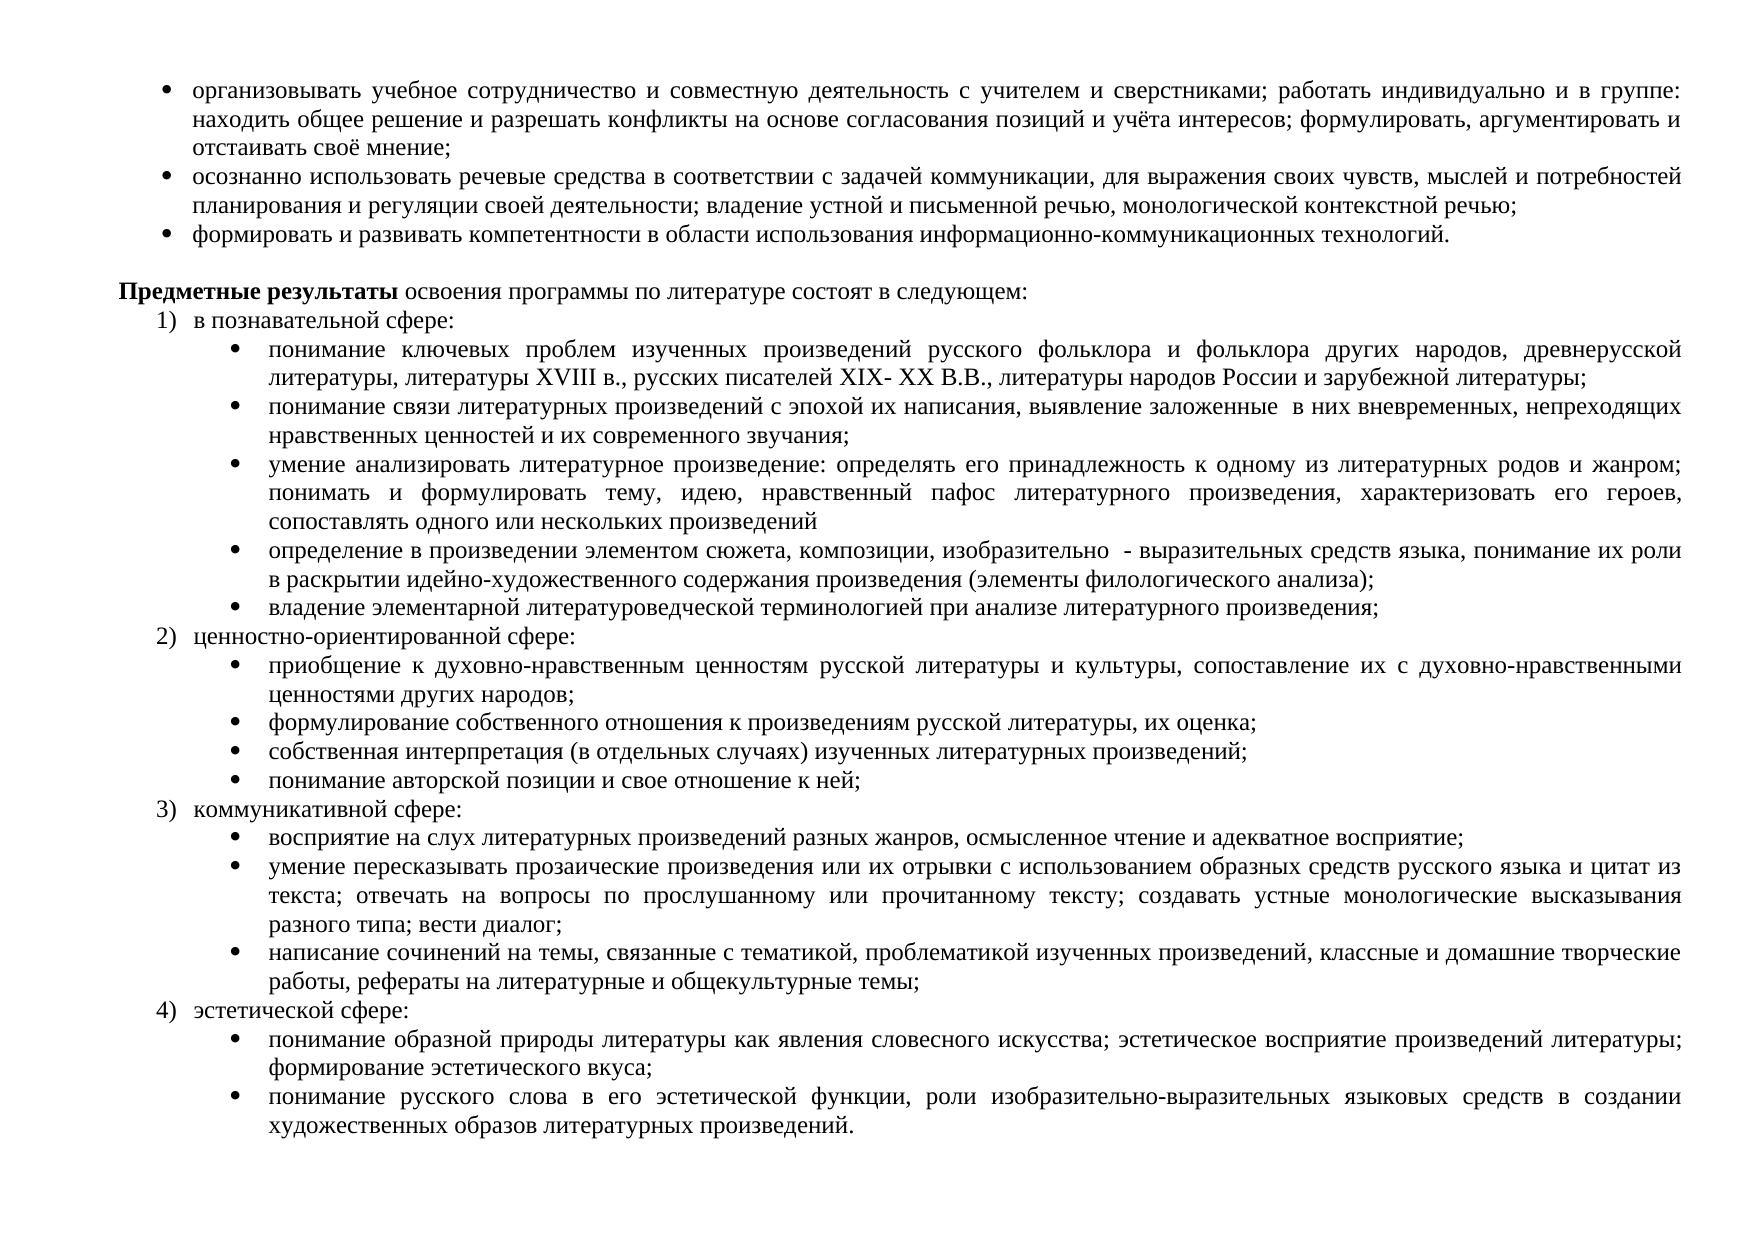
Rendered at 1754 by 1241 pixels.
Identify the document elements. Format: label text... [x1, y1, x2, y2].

list владение элементарной литературоведческой терминологией при анализе литературного произведения; [231, 592, 1683, 621]
list определение в произведении элементом сюжета, композиции, изобразительно - выразительных средств языка, понимание их роли в раскрытии идейно-художественного содержания произведения (элементы филологического анализа); [231, 535, 1683, 592]
list формировать и развивать компетентности в области использования информационно-коммуникационных технологий. [162, 219, 1683, 247]
list осознанно использовать речевые средства в соответствии с задачей коммуникации, для выражения своих чувств, мыслей и потребностей планирования и регуляции своей деятельности; владение устной и письменной речью, монологической контекстной речью; [162, 161, 1683, 219]
list понимание авторской позиции и свое отношение к ней; [231, 765, 1683, 794]
list коммуникативной сфере: [156, 794, 1683, 822]
list эстетической сфере: [156, 995, 1683, 1024]
list восприятие на слух литературных произведений разных жанров, осмысленное чтение и адекватное восприятие; [231, 822, 1683, 851]
list в познавательной сфере: [156, 305, 1683, 334]
list понимание связи литературных произведений с эпохой их написания, выявление заложенные в них вневременных, непреходящих нравственных ценностей и их современного звучания; [231, 391, 1683, 449]
list понимание ключевых проблем изученных произведений русского фольклора и фольклора других народов, древнерусской литературы, литературы XVIII в., русских писателей XIX- XX В.В., литературы народов России и зарубежной литературы; [231, 334, 1683, 391]
list умение анализировать литературное произведение: определять его принадлежность к одному из литературных родов и жанром; понимать и формулировать тему, идею, нравственный пафос литературного произведения, характеризовать его героев, сопоставлять одного или нескольких произведений [231, 449, 1683, 535]
list организовывать учебное сотрудничество и совместную деятельность с учителем и сверстниками; работать индивидуально и в группе: находить общее решение и разрешать конфликты на основе согласования позиций и учёта интересов; формулировать, аргументировать и отстаивать своё мнение; [162, 75, 1683, 161]
list умение пересказывать прозаические произведения или их отрывки с использованием образных средств русского языка и цитат из текста; отвечать на вопросы по прослушанному или прочитанному тексту; создавать устные монологические высказывания разного типа; вести диалог; [231, 851, 1683, 937]
list собственная интерпретация (в отдельных случаях) изученных литературных произведений; [231, 736, 1683, 765]
list понимание образной природы литературы как явления словесного искусства; эстетическое восприятие произведений литературы; формирование эстетического вкуса; [231, 1024, 1683, 1081]
list написание сочинений на темы, связанные с тематикой, проблематикой изученных произведений, классные и домашние творческие работы, рефераты на литературные и общекультурные темы; [231, 937, 1683, 995]
list формулирование собственного отношения к произведениям русской литературы, их оценка; [231, 707, 1683, 736]
list понимание русского слова в его эстетической функции, роли изобразительно-выразительных языковых средств в создании художественных образов литературных произведений. [231, 1081, 1683, 1139]
list приобщение к духовно-нравственным ценностям русской литературы и культуры, сопоставление их с духовно-нравственными ценностями других народов; [231, 650, 1683, 707]
text Предметные результаты освоения программы по литературе состоят в следующем: [118, 276, 1683, 305]
list ценностно-ориентированной сфере: [156, 621, 1683, 650]
